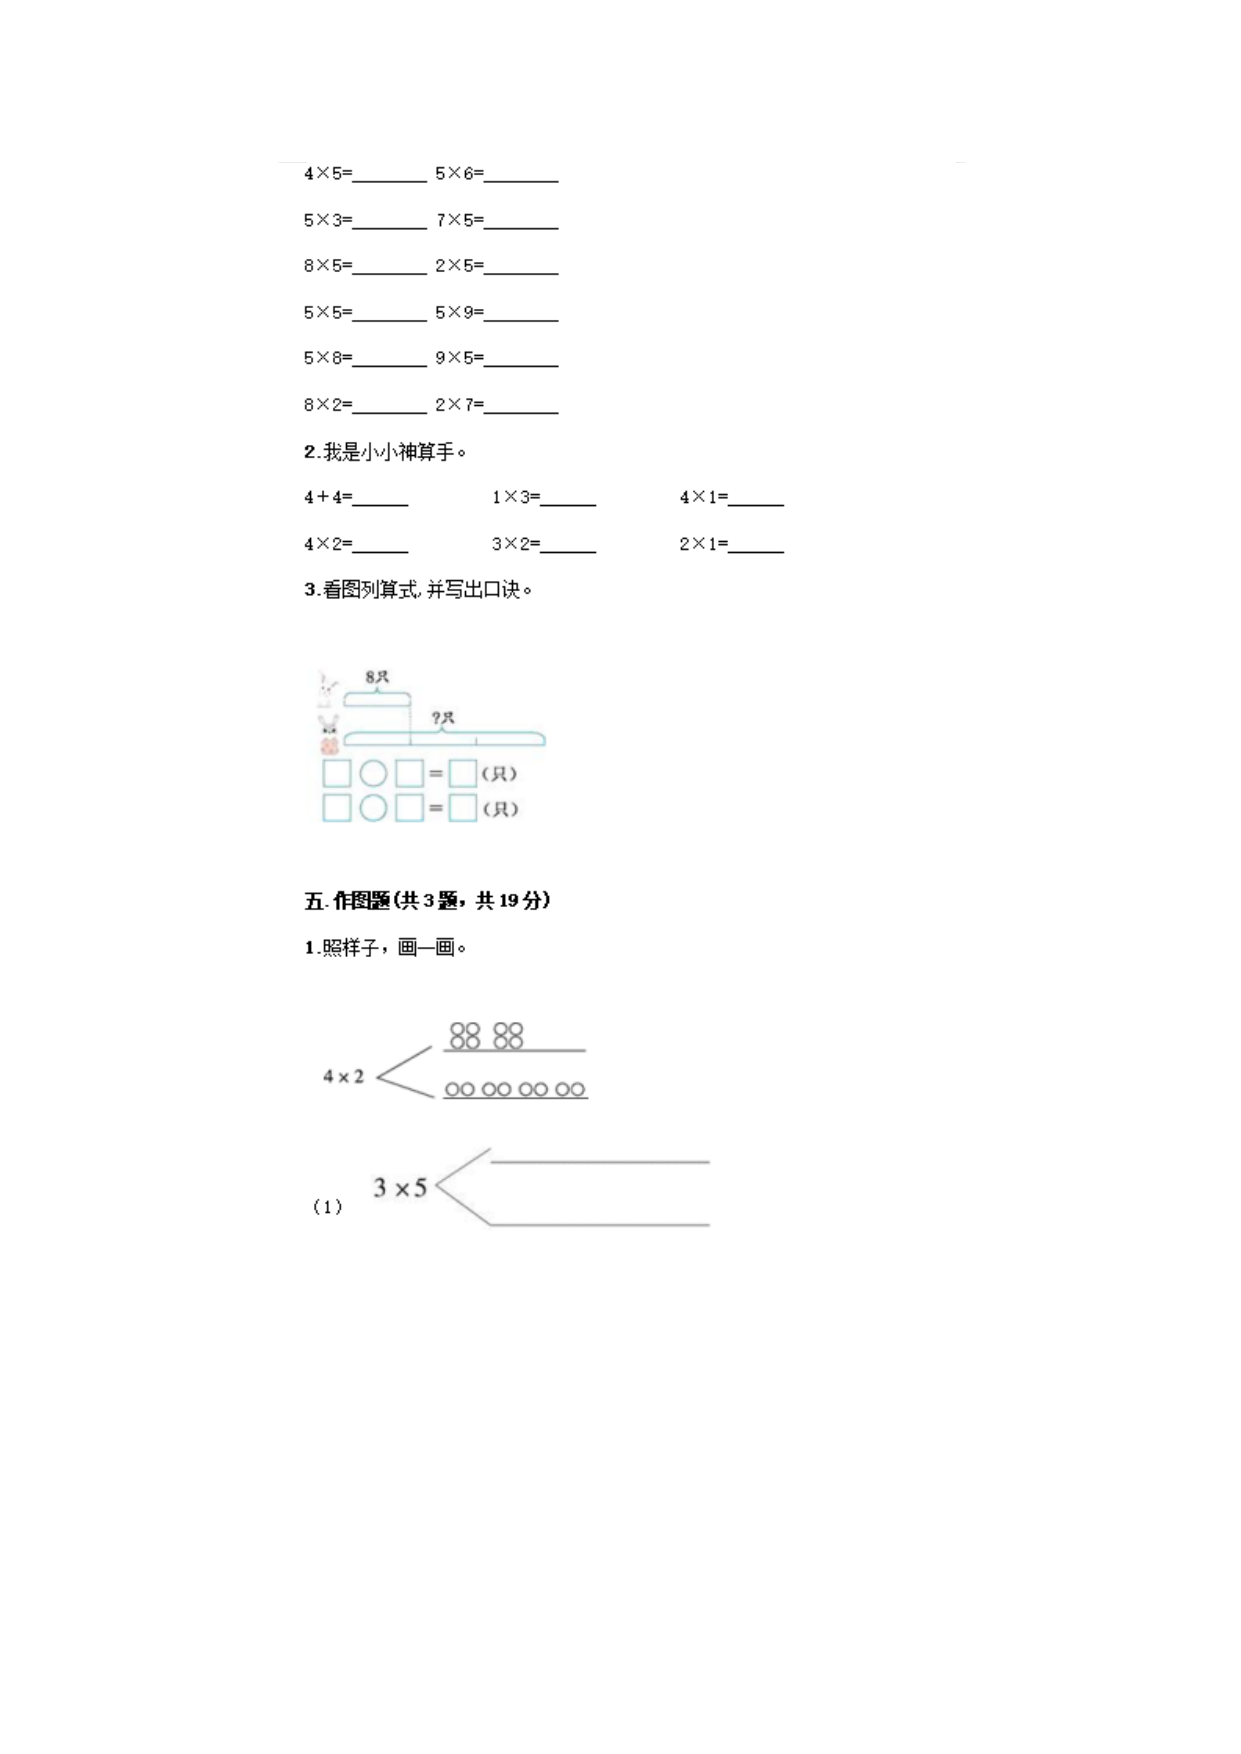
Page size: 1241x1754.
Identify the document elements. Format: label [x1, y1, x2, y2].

picture [274, 162, 966, 1251]
